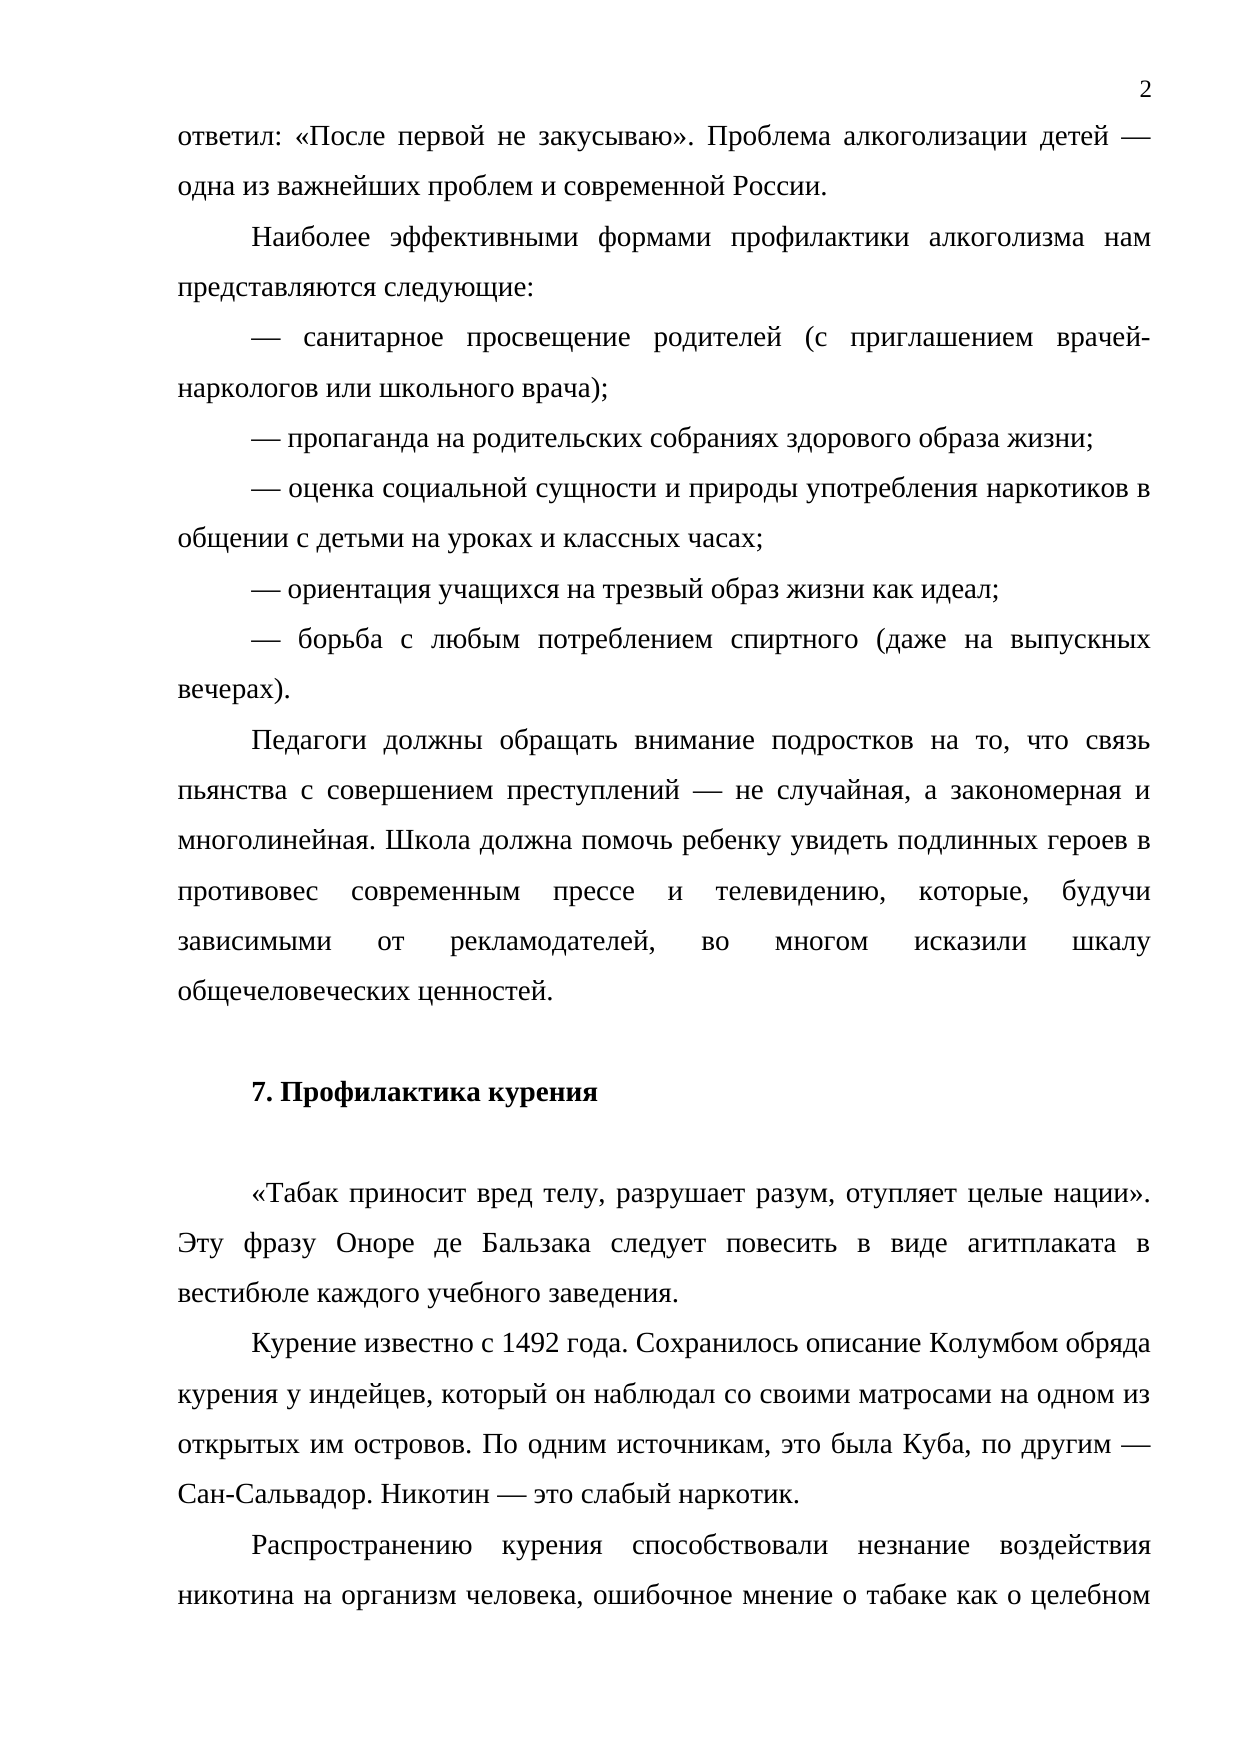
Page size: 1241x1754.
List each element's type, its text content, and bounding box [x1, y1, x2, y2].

text — оценка социальной сущности и природы употребления наркотиков в общении с детьми на уроках и классных часах; [177, 470, 1152, 554]
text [177, 118, 1152, 202]
text «Табак приносит вред телу, разрушает разум, отупляет целые нации». Эту фразу Оноре де Бальзака следует повесить в виде агитплаката в вестибюле каждого учебного заведения. [177, 1175, 1152, 1309]
text — пропаганда на родительских собраниях здорового образа жизни; [177, 420, 1152, 453]
text Наиболее эффективными формами профилактики алкоголизма нам представляются следующие: [177, 219, 1152, 303]
text — ориентация учащихся на трезвый образ жизни как идеал; [177, 571, 1152, 604]
text — борьба с любым потреблением спиртного (даже на выпускных вечерах). [177, 621, 1152, 705]
text Курение известно с 1492 года. Сохранилось описание Колумбом обряда курения у индейцев, который он наблюдал со своими матросами на одном из открытых им островов. По одним источникам, это была Куба, по другим — Сан-Сальвадор. Никотин — это слабый наркотик. [177, 1326, 1152, 1510]
text — санитарное просвещение родителей (с приглашением врачей-наркологов или школьного врача); [177, 319, 1152, 403]
text Педагоги должны обращать внимание подростков на то, что связь пьянства с совершением преступлений — не случайная, а закономерная и многолинейная. Школа должна помочь ребенку увидеть подлинных героев в противовес современным прессе и телевидению, которые, будучи зависимыми от рекламодателей, во многом исказили шкалу общечеловеческих ценностей. [177, 722, 1152, 1007]
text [177, 1527, 1152, 1611]
text 7. Профилактика курения [177, 1074, 1152, 1108]
